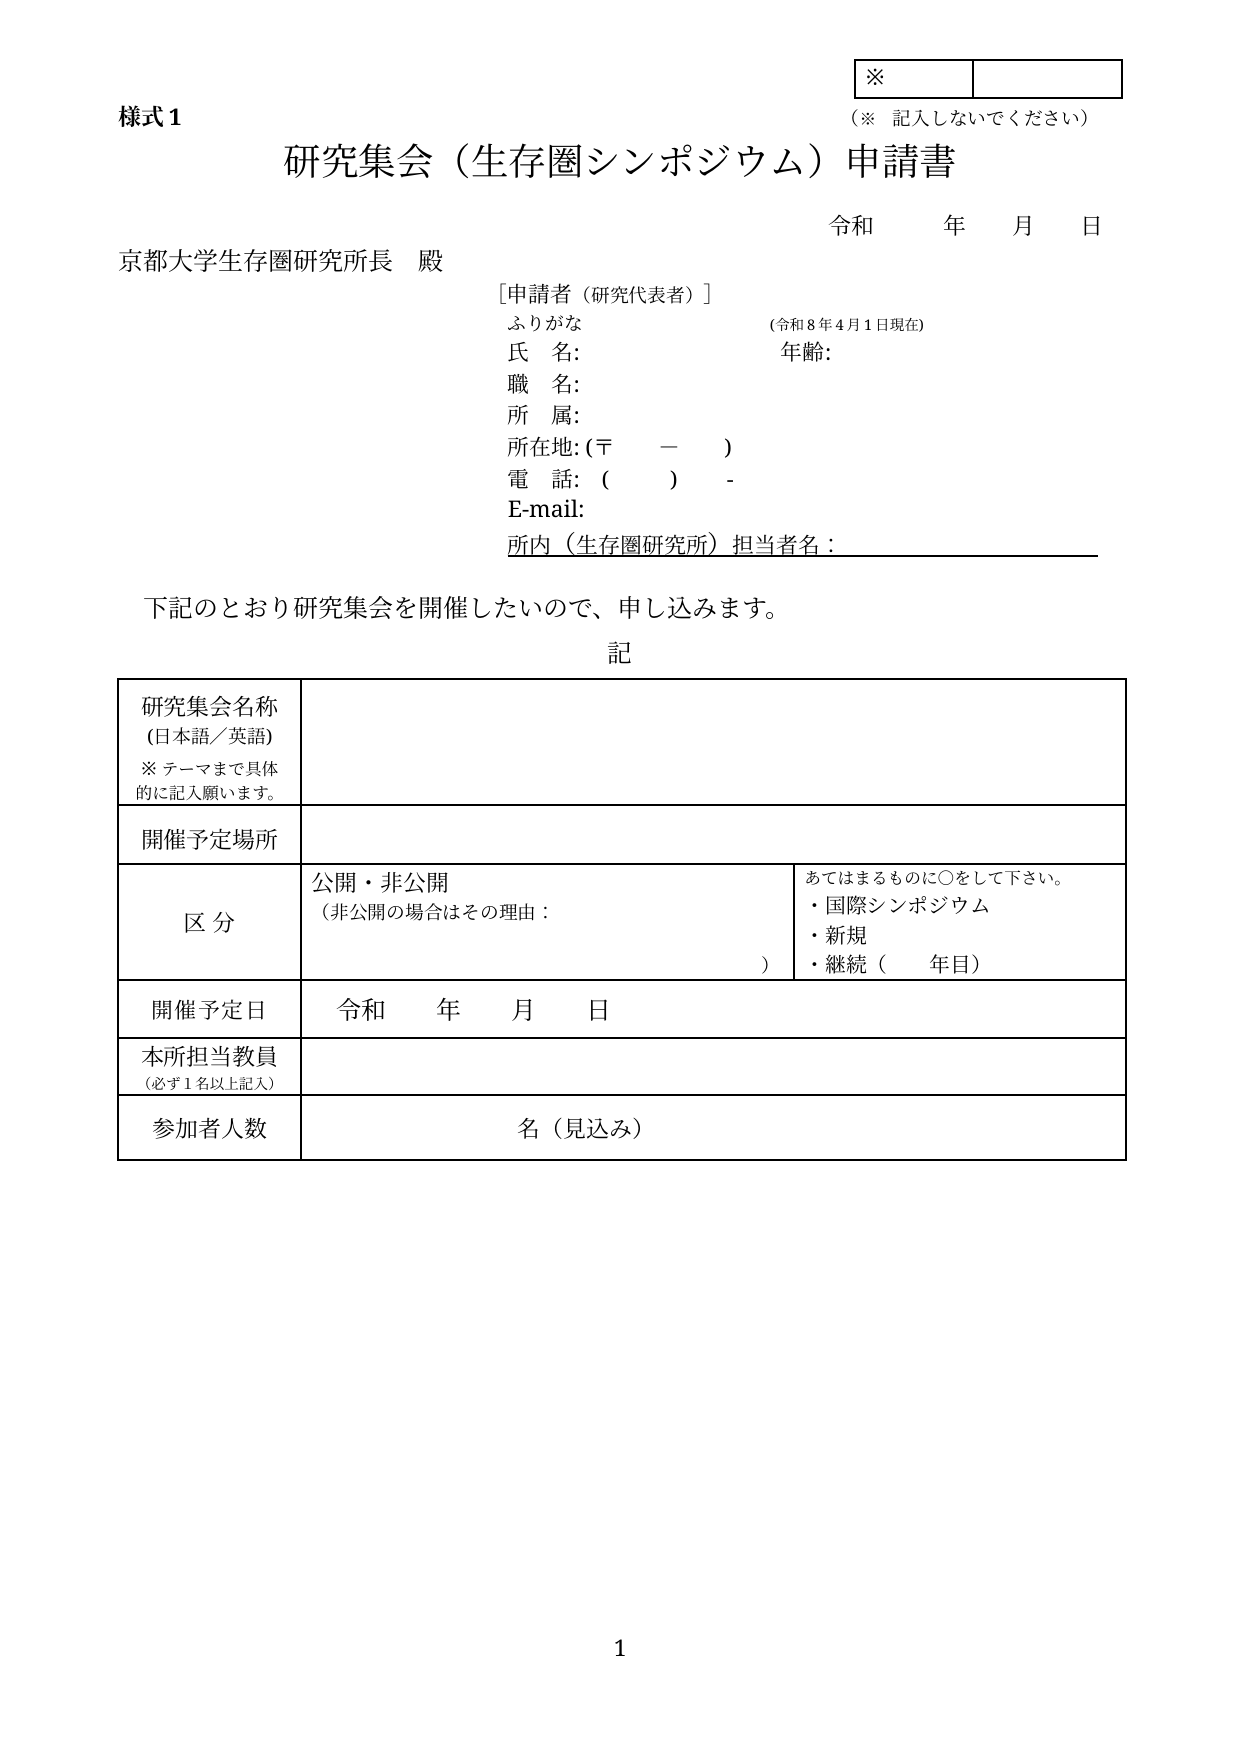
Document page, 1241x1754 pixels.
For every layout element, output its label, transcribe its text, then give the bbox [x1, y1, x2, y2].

text 令和 年 月 日 [118, 208, 1122, 241]
text 所内（生存圏研究所）担当者名： [118, 525, 1122, 561]
text ［申請者（研究代表者）］ [118, 277, 1122, 309]
table_header 研究集会名称 (日本語／英語) ※ テーマまで具体 的に記入願います。 [119, 680, 300, 804]
text 下記のとおり研究集会を開催したいので、申し込みます。 [118, 589, 1122, 625]
text 氏 名: 年齢: [118, 336, 1122, 367]
text 様式1 （※ 記入しないでください） [118, 99, 1122, 132]
text 職 名: [118, 367, 1122, 399]
table_header ※ [856, 61, 972, 97]
text 所在地: (〒 － ) [118, 430, 1122, 462]
table_cell 名（見込み） [302, 1096, 1125, 1159]
text E-mail: [118, 493, 1122, 525]
subtitle 記 [118, 633, 1122, 669]
table_cell 区 分 [119, 865, 300, 979]
table_header [302, 680, 1125, 804]
text 電 話: ( ) - [118, 462, 1122, 493]
table_cell 公開・非公開 （非公開の場合はその理由： ） [302, 865, 793, 979]
table_cell 本所担当教員 （必ず１名以上記入） [119, 1039, 300, 1093]
text 所 属: [118, 399, 1122, 430]
table_cell [302, 806, 1125, 863]
table_cell 令和 年 月 日 [302, 981, 1125, 1037]
text 研究集会（生存圏シンポジウム）申請書 [118, 132, 1122, 186]
text 京都大学生存圏研究所長 殿 [118, 241, 1122, 277]
table_cell 参加者人数 [119, 1096, 300, 1159]
table_header [974, 61, 1121, 97]
table_cell 開催予定場所 [119, 806, 300, 863]
table_cell 開催予定日 [119, 981, 300, 1037]
table_cell [302, 1039, 1125, 1093]
text ふりがな (令和8年4月1日現在) [118, 309, 1122, 336]
table_cell あてはまるものに○をして下さい。 ・国際シンポジウム ・新規 ・継続（ 年目） [795, 865, 1125, 979]
